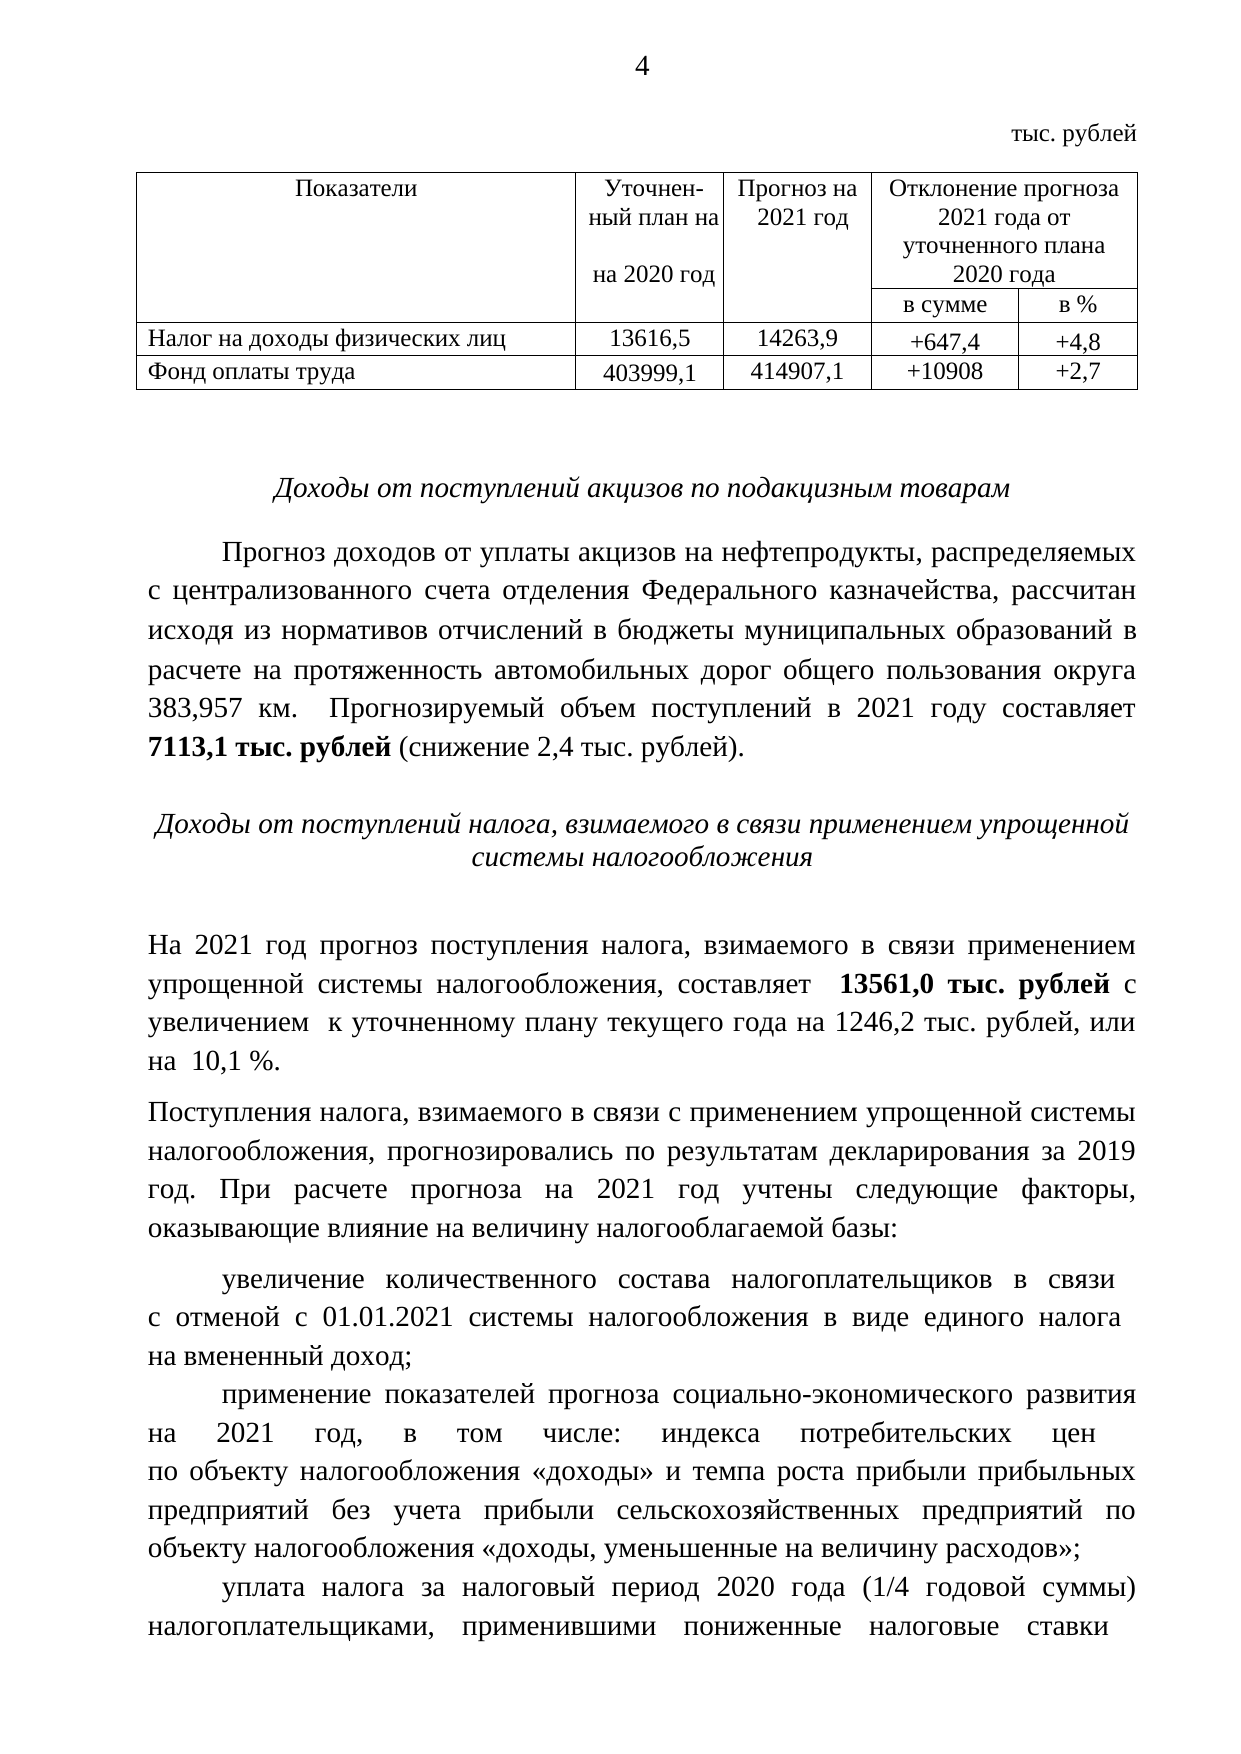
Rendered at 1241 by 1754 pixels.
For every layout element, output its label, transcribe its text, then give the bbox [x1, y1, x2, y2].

text На 2021 год прогноз поступления налога, взимаемого в связи применением упрощенной системы налогообложения, составляет 13561,0 тыс. рублей с увеличением к уточненному плану текущего года на 1246,2 тыс. рублей, или на 10,1 %. [148, 927, 1137, 1077]
text тыс. рублей [148, 118, 1137, 147]
table_cell 414907,1 [724, 356, 871, 389]
table_cell +647,4 [872, 323, 1018, 355]
table_header Уточнен-ный план на на 2020 год [576, 173, 723, 322]
text Поступления налога, взимаемого в связи с применением упрощенной системы налогообложения, прогнозировались по результатам декларирования за 2019 год. При расчете прогноза на 2021 год учтены следующие факторы, оказывающие влияние на величину налогооблагаемой базы: [148, 1094, 1137, 1243]
table_header Отклонение прогноза 2021 года от уточненного плана 2020 года [872, 173, 1137, 288]
table_cell +2,7 [1019, 356, 1137, 389]
table_cell 13616,5 [576, 323, 723, 355]
table_cell 14263,9 [724, 323, 871, 355]
table_cell +10908 [872, 356, 1018, 389]
text применение показателей прогноза социально-экономического развития на 2021 год, в том числе: индекса потребительских цен по объекту налогообложения «доходы» и темпа роста прибыли прибыльных предприятий без учета прибыли сельскохозяйственных предприятий по объекту налогообложения «доходы, уменьшенные на величину расходов»; [148, 1376, 1137, 1564]
text увеличение количественного состава налогоплательщиков в связи с отменой с 01.01.2021 системы налогообложения в виде единого налога на вмененный доход; [148, 1261, 1137, 1371]
table_header Прогноз на 2021 год [724, 173, 871, 322]
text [148, 1569, 1137, 1641]
text Прогноз доходов от уплаты акцизов на нефтепродукты, распределяемых с централизованного счета отделения Федерального казначейства, рассчитан исходя из нормативов отчислений в бюджеты муниципальных образований в расчете на протяженность автомобильных дорог общего пользования округа 383,957 км. Прогнозируемый объем поступлений в 2021 году составляет 7113,1 тыс. рублей (снижение 2,4 тыс. рублей). [148, 534, 1137, 762]
title Доходы от поступлений акцизов по подакцизным товарам [148, 470, 1137, 504]
table_cell +4,8 [1019, 323, 1137, 355]
table_header Показатели [137, 173, 575, 322]
title Доходы от поступлений налога, взимаемого в связи применением упрощенной системы налогообложения [148, 806, 1137, 873]
table_cell в % [1019, 289, 1137, 322]
table_cell 403999,1 [576, 356, 723, 389]
table_cell Фонд оплаты труда [137, 356, 575, 389]
table_cell Налог на доходы физических лиц [137, 323, 575, 355]
table_cell в сумме [872, 289, 1018, 322]
